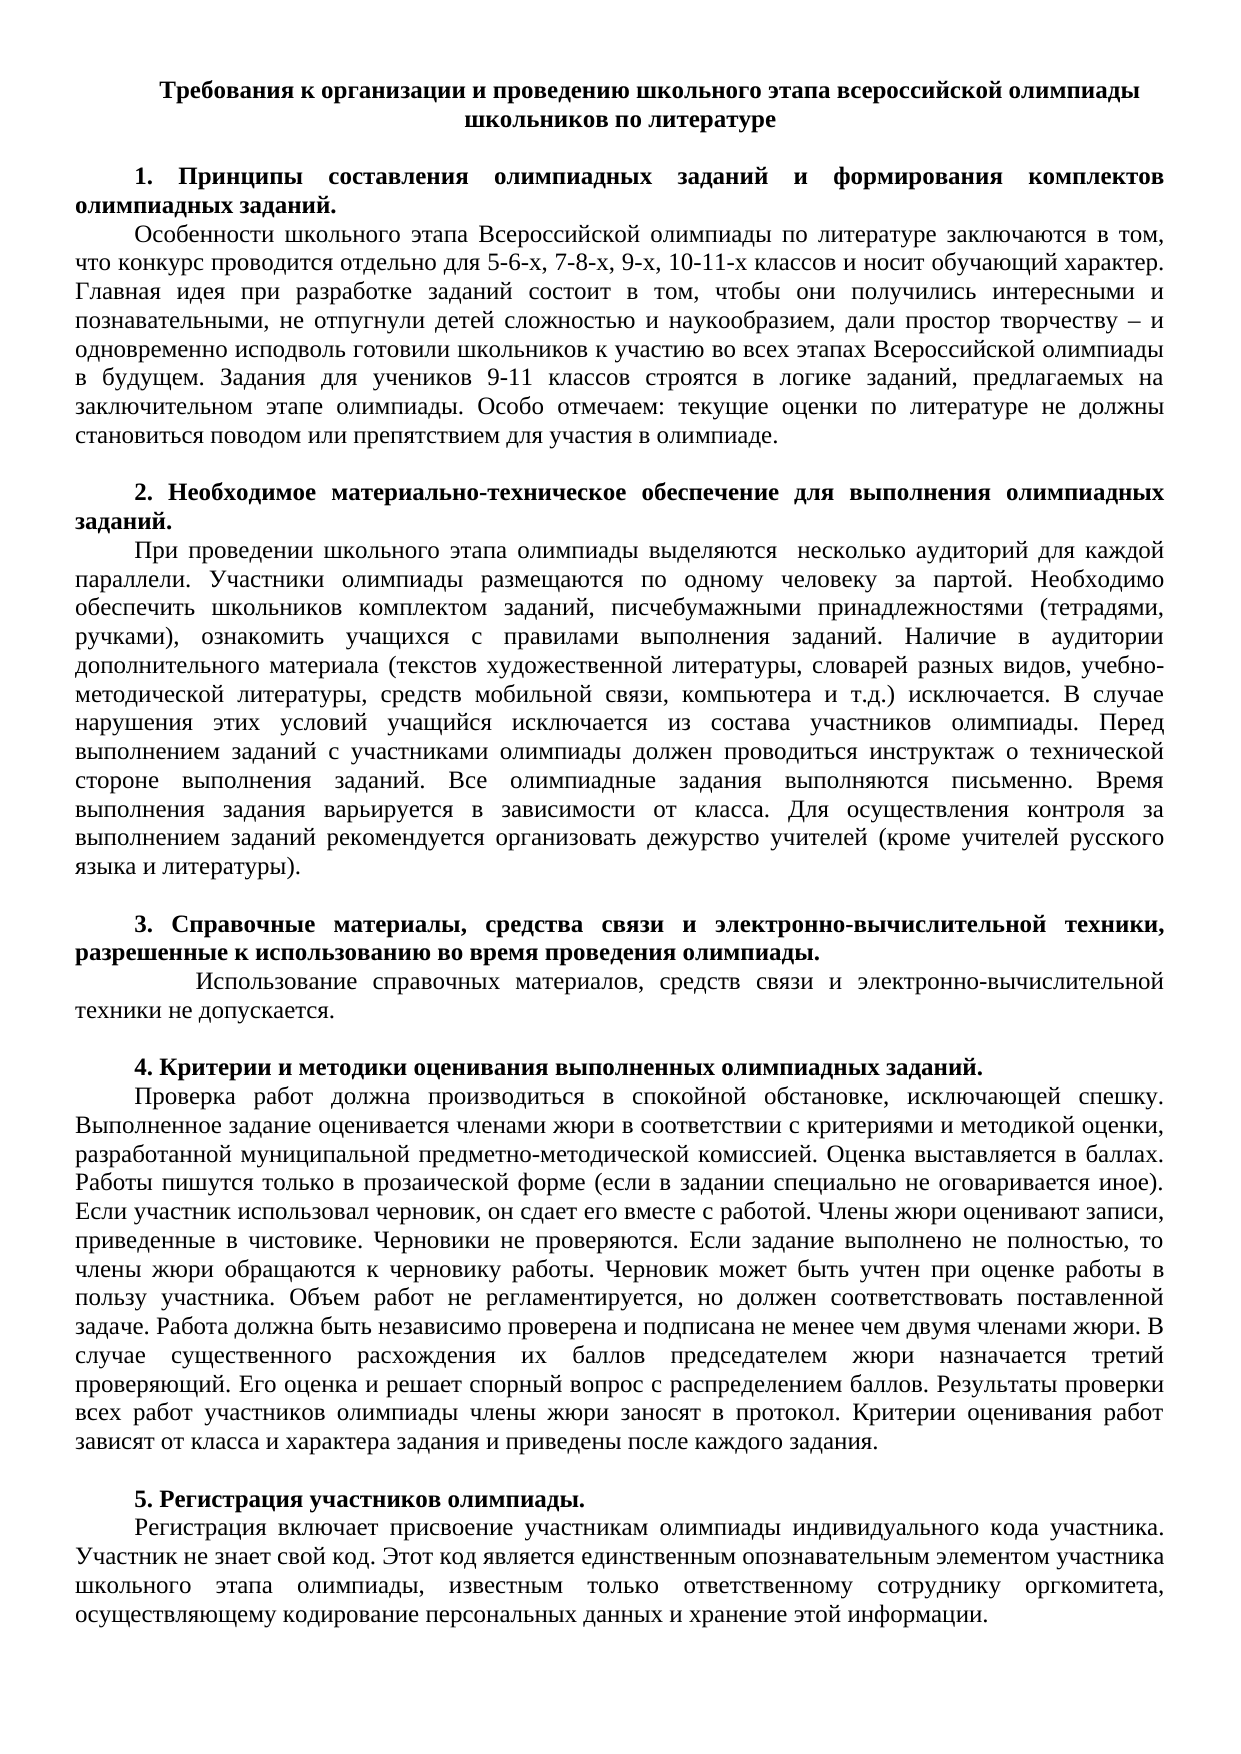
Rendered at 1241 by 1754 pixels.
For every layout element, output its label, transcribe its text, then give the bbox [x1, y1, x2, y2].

text 2. Необходимое материально-техническое обеспечение для выполнения олимпиадных заданий. [75, 477, 1165, 535]
text 1. Принципы составления олимпиадных заданий и формирования комплектов олимпиадных заданий. [75, 161, 1165, 219]
text Требования к организации и проведению школьного этапа всероссийской олимпиады школьников по литературе [75, 75, 1165, 132]
text Проверка работ должна производиться в спокойной обстановке, исключающей спешку. Выполненное задание оценивается членами жюри в соответствии с критериями и методикой оценки, разработанной муниципальной предметно-методической комиссией. Оценка выставляется в баллах. Работы пишутся только в прозаической форме (если в задании специально не оговаривается иное). Если участник использовал черновик, он сдает его вместе с работой. Члены жюри оценивают записи, приведенные в чистовике. Черновики не проверяются. Если задание выполнено не полностью, то члены жюри обращаются к черновику работы. Черновик может быть учтен при оценке работы в пользу участника. Объем работ не регламентируется, но должен соответствовать поставленной задаче. Работа должна быть независимо проверена и подписана не менее чем двумя членами жюри. В случае существенного расхождения их баллов председателем жюри назначается третий проверяющий. Его оценка и решает спорный вопрос с распределением баллов. Результаты проверки всех работ участников олимпиады члены жюри заносят в протокол. Критерии оценивания работ зависят от класса и характера задания и приведены после каждого задания. [75, 1081, 1165, 1455]
text 4. Критерии и методики оценивания выполненных олимпиадных заданий. [75, 1052, 1165, 1081]
text Использование справочных материалов, средств связи и электронно-вычислительной техники не допускается. [75, 966, 1165, 1024]
text 3. Справочные материалы, средства связи и электронно-вычислительной техники, разрешенные к использованию во время проведения олимпиады. [75, 909, 1165, 966]
text 5. Регистрация участников олимпиады. [75, 1484, 1165, 1512]
text Особенности школьного этапа Всероссийской олимпиады по литературе заключаются в том, что конкурс проводится отдельно для 5-6-х, 7-8-х, 9-х, 10-11-х классов и носит обучающий характер. Главная идея при разработке заданий состоит в том, чтобы они получились интересными и познавательными, не отпугнули детей сложностью и наукообразием, дали простор творчеству – и одновременно исподволь готовили школьников к участию во всех этапах Всероссийской олимпиады в будущем. Задания для учеников 9-11 классов строятся в логике заданий, предлагаемых на заключительном этапе олимпиады. Особо отмечаем: текущие оценки по литературе не должны становиться поводом или препятствием для участия в олимпиаде. [75, 219, 1165, 449]
text Регистрация включает присвоение участникам олимпиады индивидуального кода участника. Участник не знает свой код. Этот код является единственным опознавательным элементом участника школьного этапа олимпиады, известным только ответственному сотруднику оргкомитета, осуществляющему кодирование персональных данных и хранение этой информации. [75, 1512, 1165, 1627]
text При проведении школьного этапа олимпиады выделяются несколько аудиторий для каждой параллели. Участники олимпиады размещаются по одному человеку за партой. Необходимо обеспечить школьников комплектом заданий, писчебумажными принадлежностями (тетрадями, ручками), ознакомить учащихся с правилами выполнения заданий. Наличие в аудитории дополнительного материала (текстов художественной литературы, словарей разных видов, учебно-методической литературы, средств мобильной связи, компьютера и т.д.) исключается. В случае нарушения этих условий учащийся исключается из состава участников олимпиады. Перед выполнением заданий с участниками олимпиады должен проводиться инструктаж о технической стороне выполнения заданий. Все олимпиадные задания выполняются письменно. Время выполнения задания варьируется в зависимости от класса. Для осуществления контроля за выполнением заданий рекомендуется организовать дежурство учителей (кроме учителей русского языка и литературы). [75, 535, 1165, 880]
